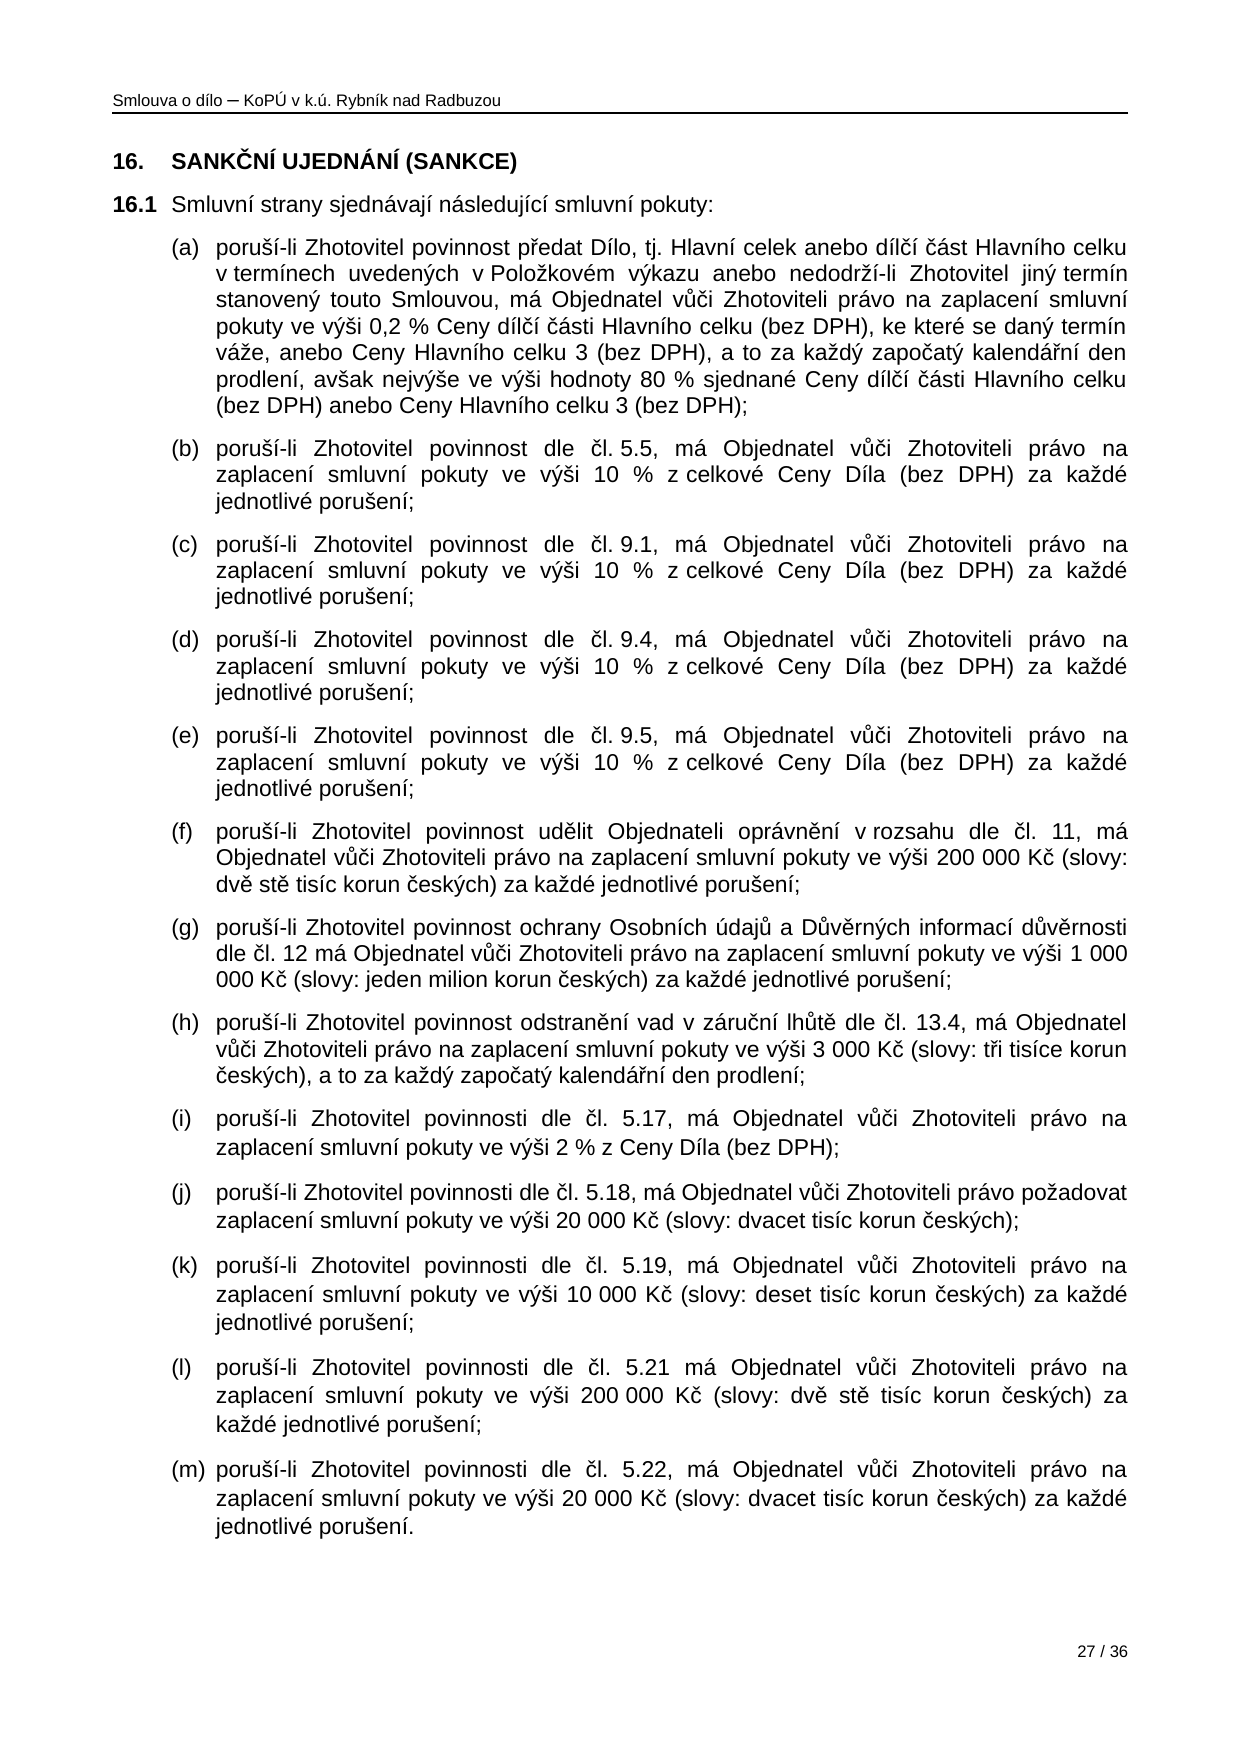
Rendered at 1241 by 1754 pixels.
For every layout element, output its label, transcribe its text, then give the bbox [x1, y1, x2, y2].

list poruší-li Zhotovitel povinnost dle čl. 9.4, má Objednatel vůči Zhotoviteli právo na zaplacení smluvní pokuty ve výši 10 % z celkové Ceny Díla (bez DPH) za každé jednotlivé porušení; [171, 626, 1128, 705]
text poruší-li Zhotovitel povinnosti dle čl. 5.19, má Objednatel vůči Zhotoviteli právo na zaplacení smluvní pokuty ve výši 10 000 Kč (slovy: deset tisíc korun českých) za každé jednotlivé porušení; [171, 1252, 1128, 1335]
list poruší-li Zhotovitel povinnost dle čl. 9.5, má Objednatel vůči Zhotoviteli právo na zaplacení smluvní pokuty ve výši 10 % z celkové Ceny Díla (bez DPH) za každé jednotlivé porušení; [171, 722, 1128, 801]
text poruší-li Zhotovitel povinnost ochrany Osobních údajů a Důvěrných informací důvěrnosti dle čl. 12 má Objednatel vůči Zhotoviteli právo na zaplacení smluvní pokuty ve výši 1 000 000 Kč (slovy: jeden milion korun českých) za každé jednotlivé porušení; [171, 913, 1128, 993]
text poruší-li Zhotovitel povinnost udělit Objednateli oprávnění v rozsahu dle čl. 11, má Objednatel vůči Zhotoviteli právo na zaplacení smluvní pokuty ve výši 200 000 Kč (slovy: dvě stě tisíc korun českých) za každé jednotlivé porušení; [171, 818, 1128, 897]
list poruší-li Zhotovitel povinnost předat Dílo, tj. Hlavní celek anebo dílčí část Hlavního celku v termínech uvedených v Položkovém výkazu anebo nedodrží-li Zhotovitel jiný termín stanovený touto Smlouvou, má Objednatel vůči Zhotoviteli právo na zaplacení smluvní pokuty ve výši 0,2 % Ceny dílčí části Hlavního celku (bez DPH), ke které se daný termín váže, anebo Ceny Hlavního celku 3 (bez DPH), a to za každý započatý kalendářní den prodlení, avšak nejvýše ve výši hodnoty 80 % sjednané Ceny dílčí části Hlavního celku (bez DPH) anebo Ceny Hlavního celku 3 (bez DPH); [171, 234, 1128, 418]
text poruší-li Zhotovitel povinnosti dle čl. 5.17, má Objednatel vůči Zhotoviteli právo na zaplacení smluvní pokuty ve výši 2 % z Ceny Díla (bez DPH); [171, 1105, 1128, 1160]
list poruší-li Zhotovitel povinnost dle čl. 9.1, má Objednatel vůči Zhotoviteli právo na zaplacení smluvní pokuty ve výši 10 % z celkové Ceny Díla (bez DPH) za každé jednotlivé porušení; [171, 531, 1128, 610]
list poruší-li Zhotovitel povinnost dle čl. 5.5, má Objednatel vůči Zhotoviteli právo na zaplacení smluvní pokuty ve výši 10 % z celkové Ceny Díla (bez DPH) za každé jednotlivé porušení; [171, 435, 1128, 514]
text poruší-li Zhotovitel povinnost odstranění vad v záruční lhůtě dle čl. 13.4, má Objednatel vůči Zhotoviteli právo na zaplacení smluvní pokuty ve výši 3 000 Kč (slovy: tři tisíce korun českých), a to za každý započatý kalendářní den prodlení; [171, 1009, 1128, 1088]
text poruší-li Zhotovitel povinnosti dle čl. 5.21 má Objednatel vůči Zhotoviteli právo na zaplacení smluvní pokuty ve výši 200 000 Kč (slovy: dvě stě tisíc korun českých) za každé jednotlivé porušení; [171, 1354, 1128, 1437]
text poruší-li Zhotovitel povinnosti dle čl. 5.18, má Objednatel vůči Zhotoviteli právo požadovat zaplacení smluvní pokuty ve výši 20 000 Kč (slovy: dvacet tisíc korun českých); [171, 1178, 1128, 1233]
text Sankční ujednání (SANKCE) [112, 148, 1128, 174]
text poruší-li Zhotovitel povinnosti dle čl. 5.22, má Objednatel vůči Zhotoviteli právo na zaplacení smluvní pokuty ve výši 20 000 Kč (slovy: dvacet tisíc korun českých) za každé jednotlivé porušení. [171, 1456, 1128, 1539]
text Smluvní strany sjednávají následující smluvní pokuty: [112, 191, 1128, 217]
